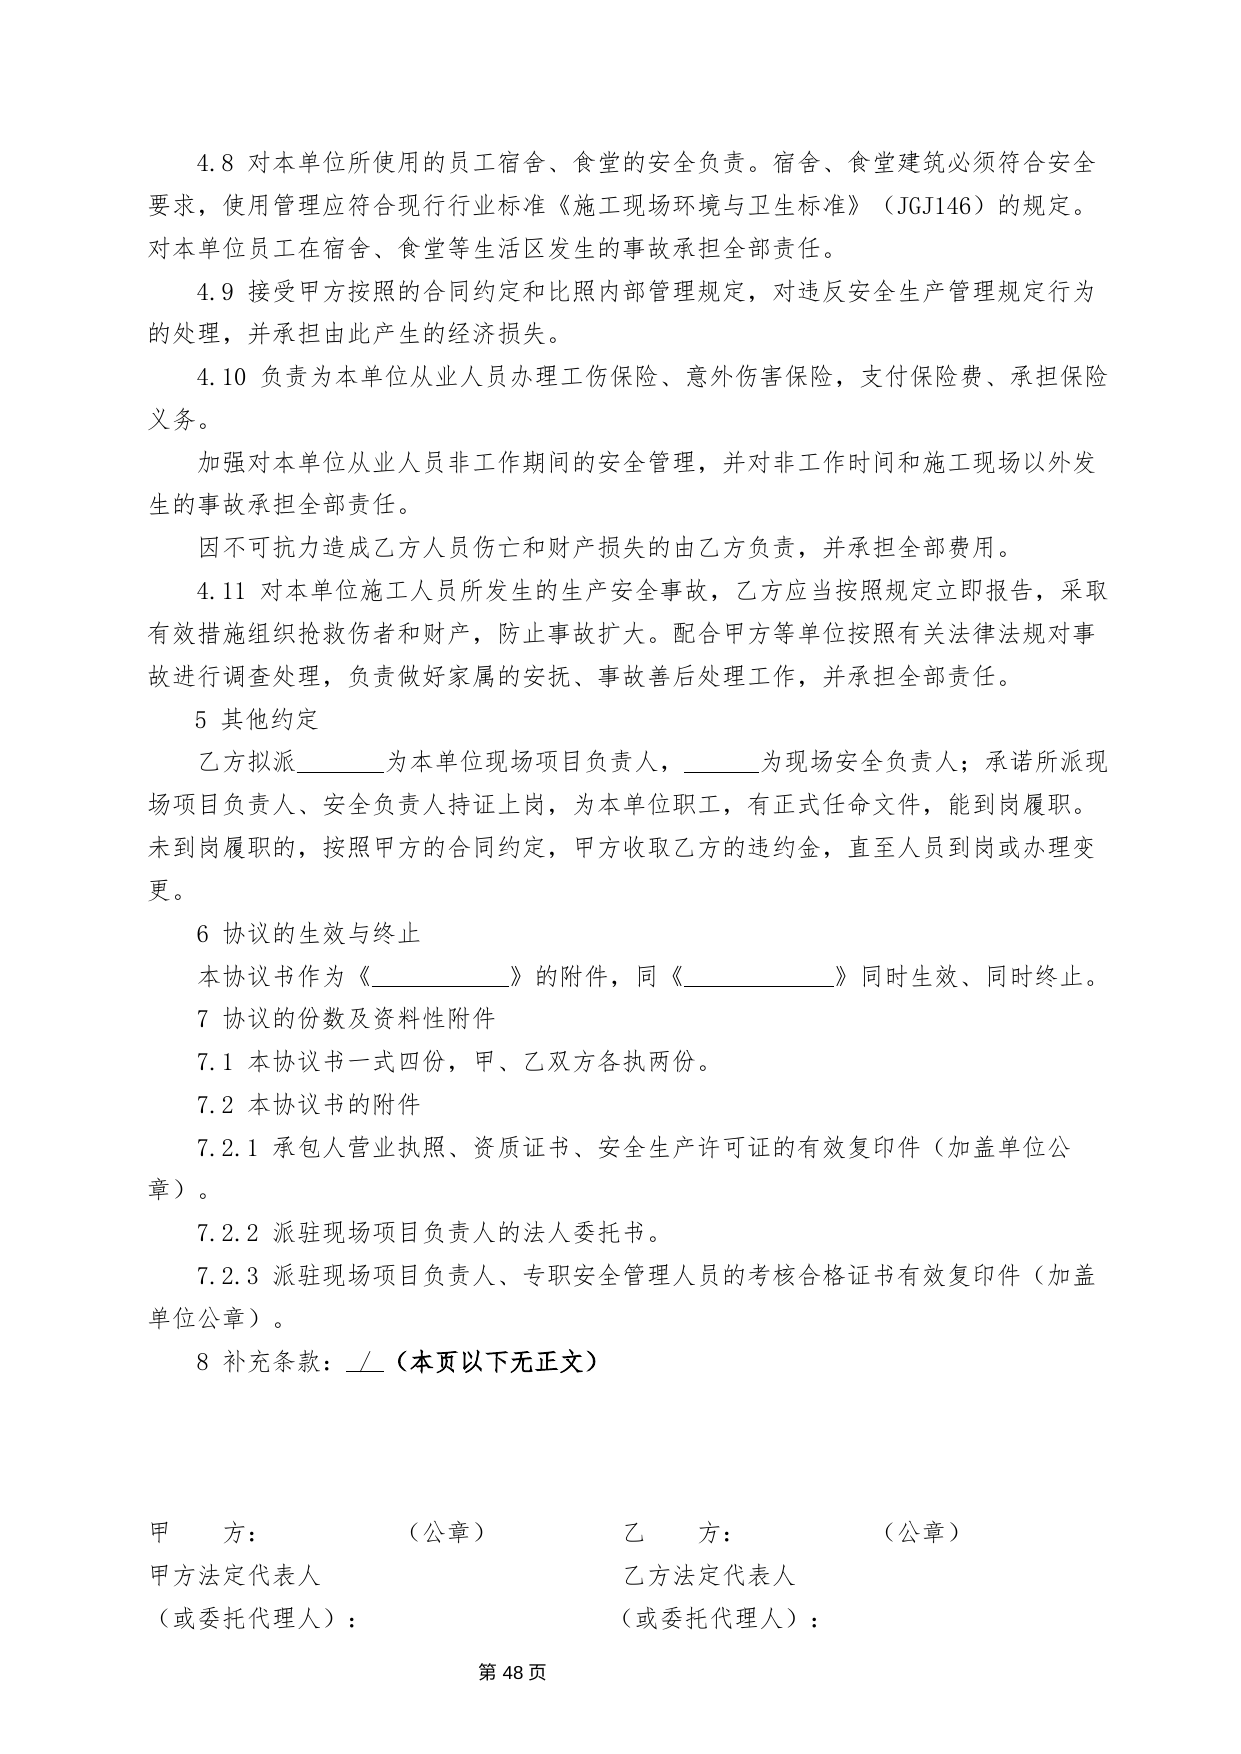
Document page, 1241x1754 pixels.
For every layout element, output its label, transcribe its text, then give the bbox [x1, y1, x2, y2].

text 7.2 本协议书的附件 [146, 1088, 1111, 1117]
text 7.2.3 派驻现场项目负责人、专职安全管理人员的考核合格证书有效复印件（加盖单位公章）。 [146, 1259, 1111, 1331]
text 本协议书作为《 》的附件，同《 》同时生效、同时终止。 [146, 960, 1111, 988]
text 7 协议的份数及资料性附件 [146, 1003, 1111, 1031]
text 5 其他约定 [146, 703, 1111, 732]
text 4.9 接受甲方按照的合同约定和比照内部管理规定，对违反安全生产管理规定行为的处理，并承担由此产生的经济损失。 [146, 275, 1111, 346]
text 7.1 本协议书一式四份，甲、乙双方各执两份。 [146, 1046, 1111, 1074]
text 甲方法定代表人 乙方法定代表人 [146, 1559, 1111, 1588]
text 因不可抗力造成乙方人员伤亡和财产损失的由乙方负责，并承担全部费用。 [146, 532, 1111, 560]
text 7.2.1 承包人营业执照、资质证书、安全生产许可证的有效复印件（加盖单位公章）。 [146, 1131, 1111, 1202]
text 7.2.2 派驻现场项目负责人的法人委托书。 [146, 1217, 1111, 1245]
text （或委托代理人）： （或委托代理人）： [146, 1602, 1111, 1631]
text 4.8 对本单位所使用的员工宿舍、食堂的安全负责。宿舍、食堂建筑必须符合安全要求，使用管理应符合现行行业标准《施工现场环境与卫生标准》（JGJ146）的规定。对本单位员工在宿舍、食堂等生活区发生的事故承担全部责任。 [146, 146, 1111, 261]
text 6 协议的生效与终止 [146, 917, 1111, 946]
text 8 补充条款： / （本页以下无正文） [146, 1345, 1111, 1374]
text 4.11 对本单位施工人员所发生的生产安全事故，乙方应当按照规定立即报告，采取有效措施组织抢救伤者和财产，防止事故扩大。配合甲方等单位按照有关法律法规对事故进行调查处理，负责做好家属的安抚、事故善后处理工作，并承担全部责任。 [146, 574, 1111, 689]
text 4.10 负责为本单位从业人员办理工伤保险、意外伤害保险，支付保险费、承担保险义务。 [146, 361, 1111, 432]
text 甲 方： （公章） 乙 方： （公章） [146, 1516, 1111, 1545]
text 加强对本单位从业人员非工作期间的安全管理，并对非工作时间和施工现场以外发生的事故承担全部责任。 [146, 446, 1111, 517]
text 乙方拟派 为本单位现场项目负责人， 为现场安全负责人；承诺所派现场项目负责人、安全负责人持证上岗，为本单位职工，有正式任命文件，能到岗履职。未到岗履职的，按照甲方的合同约定，甲方收取乙方的违约金，直至人员到岗或办理变更。 [146, 746, 1111, 903]
